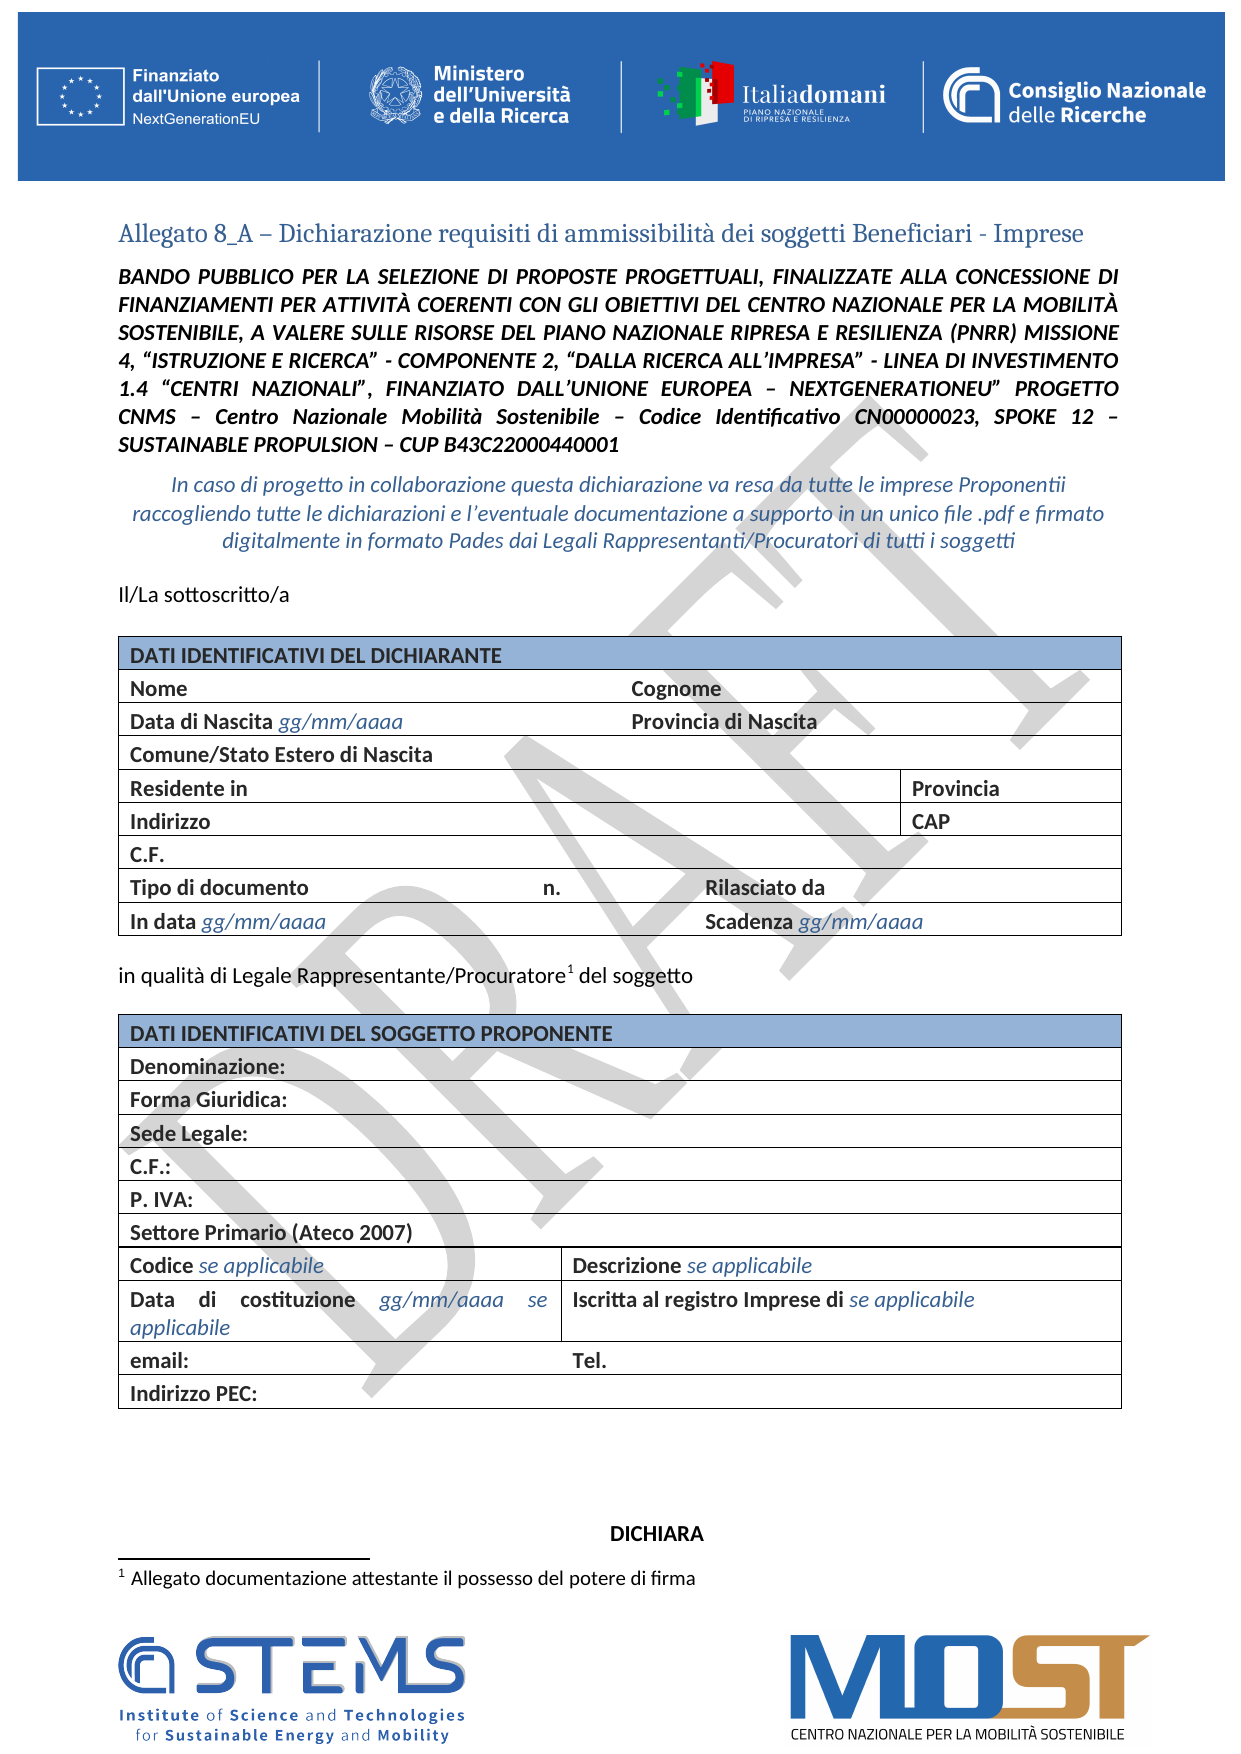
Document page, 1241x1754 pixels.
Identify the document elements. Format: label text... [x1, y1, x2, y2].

table_cell Settore Primario (Ateco 2007) [119, 1214, 1121, 1246]
table_cell Data di costituzione gg/mm/aaaa se applicabile [119, 1281, 561, 1341]
table_cell Scadenza gg/mm/aaaa [694, 903, 1121, 935]
picture [17, 12, 1225, 181]
table_cell Descrizione se applicabile [562, 1248, 1121, 1280]
text In caso di progetto in collaborazione questa dichiarazione va resa da tutte le imprese Proponentii raccogliendo tutte le dichiarazioni e l’eventuale documentazione a supporto in un unico file .pdf e firmato digitalmente in formato Pades dai Legali Rappresentanti/Procuratori di tutti i soggetti [118, 471, 1122, 555]
text BANDO PUBBLICO PER LA SELEZIONE DI PROPOSTE PROGETTUALI, FINALIZZATE ALLA CONCESSIONE DI FINANZIAMENTI PER ATTIVITÀ COERENTI CON GLI OBIETTIVI DEL CENTRO NAZIONALE PER LA MOBILITÀ SOSTENIBILE, A VALERE SULLE RISORSE DEL PIANO NAZIONALE RIPRESA E RESILIENZA (PNRR) MISSIONE 4, “ISTRUZIONE E RICERCA” - COMPONENTE 2, “DALLA RICERCA ALL’IMPRESA” - LINEA DI INVESTIMENTO 1.4 “CENTRI NAZIONALI”, FINANZIATO DALL’UNIONE EUROPEA – NEXTGENERATIONEU” PROGETTO CNMS – Centro Nazionale Mobilità Sostenibile – Codice Identificativo CN00000023, SPOKE 12 – SUSTAINABLE PROPULSION – CUP B43C22000440001 [118, 262, 1122, 458]
table_cell Residente in [119, 770, 900, 802]
table_cell Codice se applicabile [119, 1248, 561, 1280]
text Il/La sottoscritto/a [118, 580, 1122, 608]
table_cell Data di Nascita gg/mm/aaaa [119, 703, 620, 735]
table_cell Indirizzo PEC: [119, 1375, 1121, 1407]
subtitle Allegato 8_A – Dichiarazione requisiti di ammissibilità dei soggetti Beneficiari - Imprese [118, 218, 1122, 249]
table_cell Sede Legale: [119, 1115, 1121, 1147]
text DICHIARA [196, 1519, 1118, 1547]
table_cell Rilasciato da [694, 869, 1121, 902]
text in qualità di Legale Rappresentante/Procuratore del soggetto [118, 961, 1122, 989]
table_cell CAP [901, 803, 1121, 835]
table_cell Tel. [561, 1342, 1121, 1374]
table_cell email: [119, 1342, 561, 1374]
table_cell C.F. [119, 836, 1121, 868]
table_cell Provincia di Nascita [620, 703, 1121, 735]
picture [118, 1629, 466, 1746]
picture [784, 1630, 1152, 1746]
table_cell Nome [119, 670, 620, 702]
table_header DATI IDENTIFICATIVI DEL DICHIARANTE [119, 637, 1121, 669]
table_cell Forma Giuridica: [119, 1081, 1121, 1113]
table_cell Provincia [901, 770, 1121, 802]
table_cell Indirizzo [119, 803, 900, 835]
table_cell Cognome [620, 670, 1121, 702]
table_cell Denominazione: [119, 1048, 1121, 1080]
table_cell P. IVA: [119, 1181, 1121, 1213]
table_cell Comune/Stato Estero di Nascita [119, 736, 1121, 769]
table_cell Tipo di documento [119, 869, 531, 902]
table_cell In data gg/mm/aaaa [119, 903, 531, 935]
table_header DATI IDENTIFICATIVI DEL SOGGETTO PROPONENTE [119, 1015, 1121, 1047]
table_cell Iscritta al registro Imprese di se applicabile [562, 1281, 1121, 1341]
table_cell n. [531, 869, 694, 902]
table_cell [531, 903, 694, 935]
table_cell C.F.: [119, 1148, 1121, 1180]
